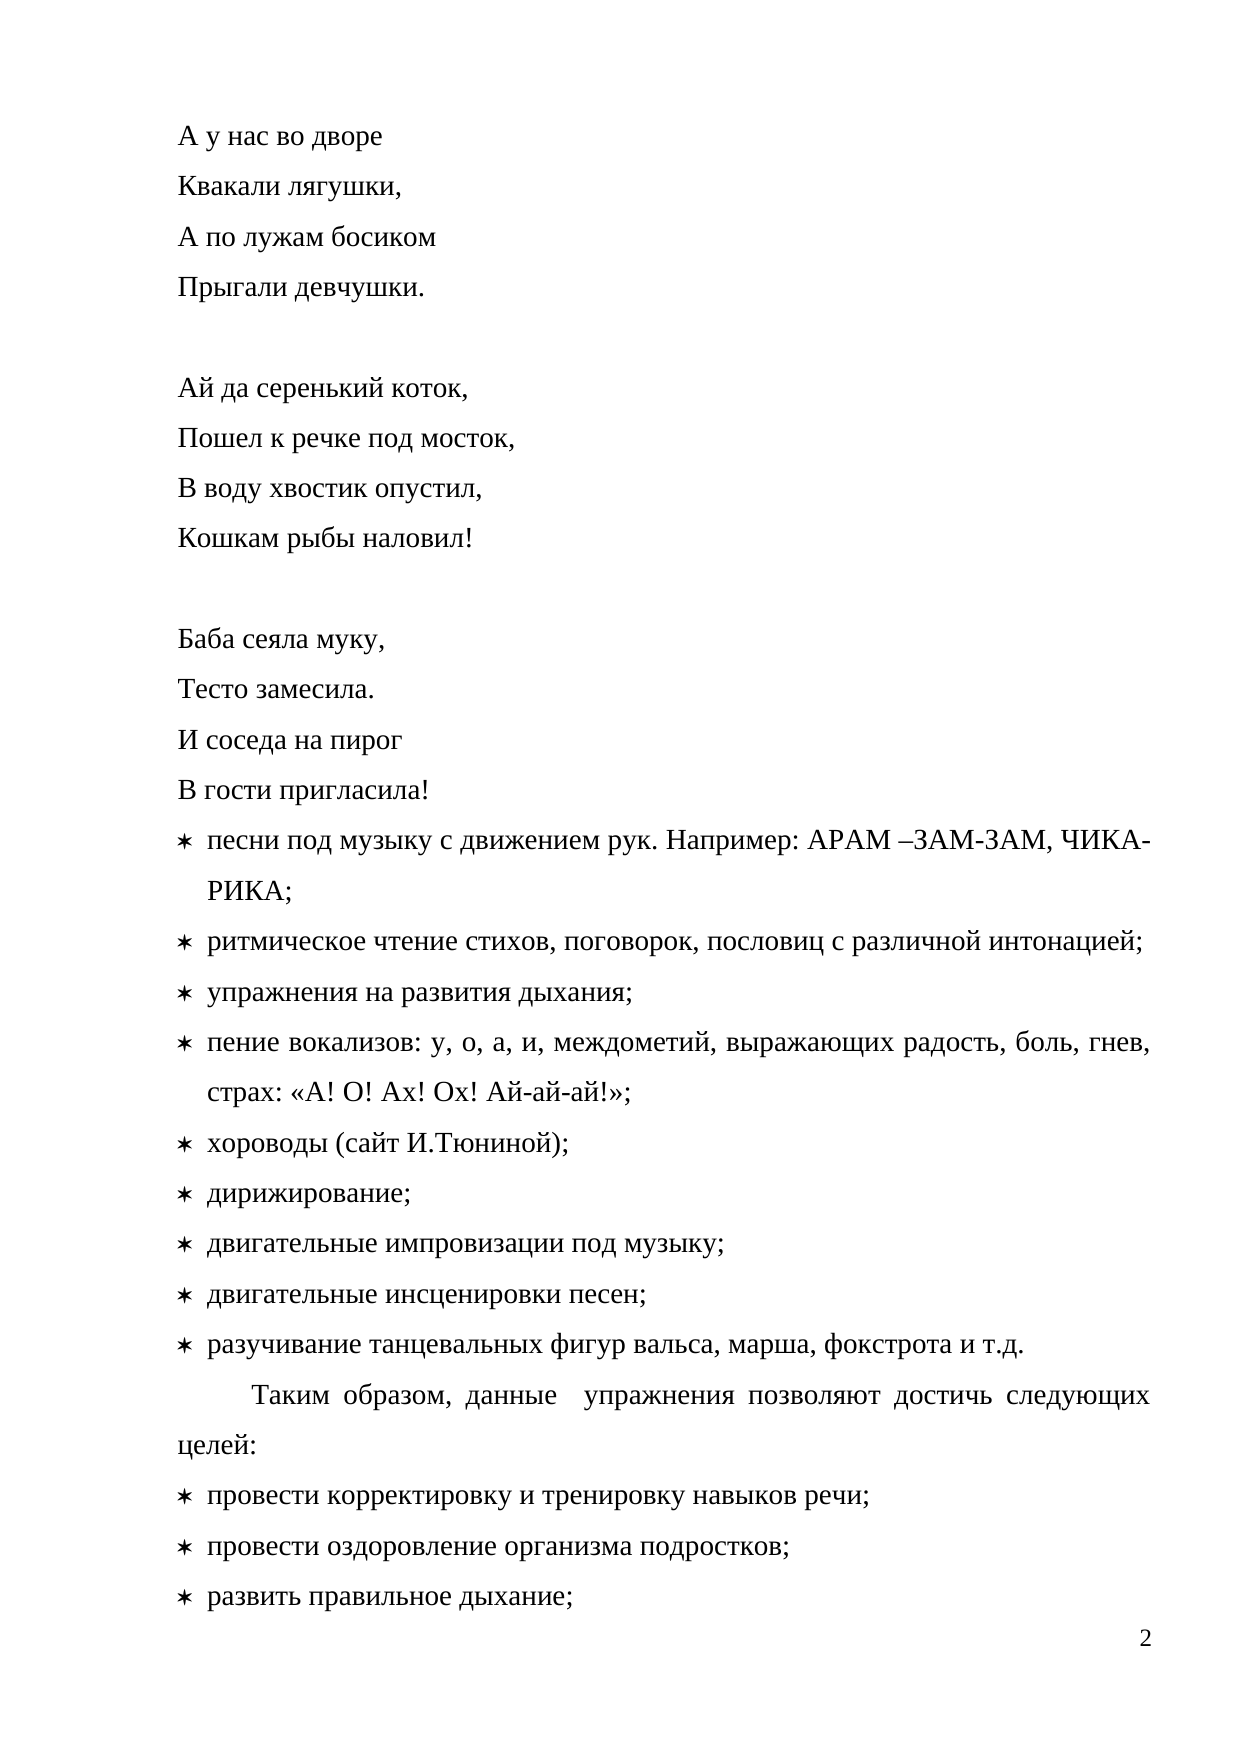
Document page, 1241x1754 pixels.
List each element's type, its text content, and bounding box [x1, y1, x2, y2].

list двигательные инсценировки песен; [177, 1276, 1152, 1310]
list дирижирование; [177, 1175, 1152, 1209]
text Баба сеяла муку, Тесто замесила. И соседа на пирог В гости пригласила! [177, 621, 1152, 806]
list двигательные импровизации под музыку; [177, 1226, 1152, 1259]
list пение вокализов: у, о, а, и, междометий, выражающих радость, боль, гнев, страх: «А! О! Ах! Ох! Ай-ай-ай!»; [177, 1024, 1152, 1108]
list песни под музыку с движением рук. Например: АРАМ –ЗАМ-ЗАМ, ЧИКА-РИКА; [177, 822, 1152, 906]
list разучивание танцевальных фигур вальса, марша, фокстрота и т.д. [177, 1326, 1152, 1360]
list ритмическое чтение стихов, поговорок, пословиц с различной интонацией; [177, 923, 1152, 957]
list развить правильное дыхание; [177, 1578, 1152, 1612]
list упражнения на развития дыхания; [177, 974, 1152, 1007]
list провести оздоровление организма подростков; [177, 1528, 1152, 1562]
text А у нас во дворе Квакали лягушки, А по лужам босиком Прыгали девчушки. [177, 118, 1152, 303]
list хороводы (сайт И.Тюниной); [177, 1125, 1152, 1158]
list провести корректировку и тренировку навыков речи; [177, 1477, 1152, 1511]
text Ай да серенький коток, Пошел к речке под мосток, В воду хвостик опустил, Кошкам рыбы наловил! [177, 370, 1152, 554]
text Таким образом, данные упражнения позволяют достичь следующих целей: [177, 1377, 1152, 1461]
